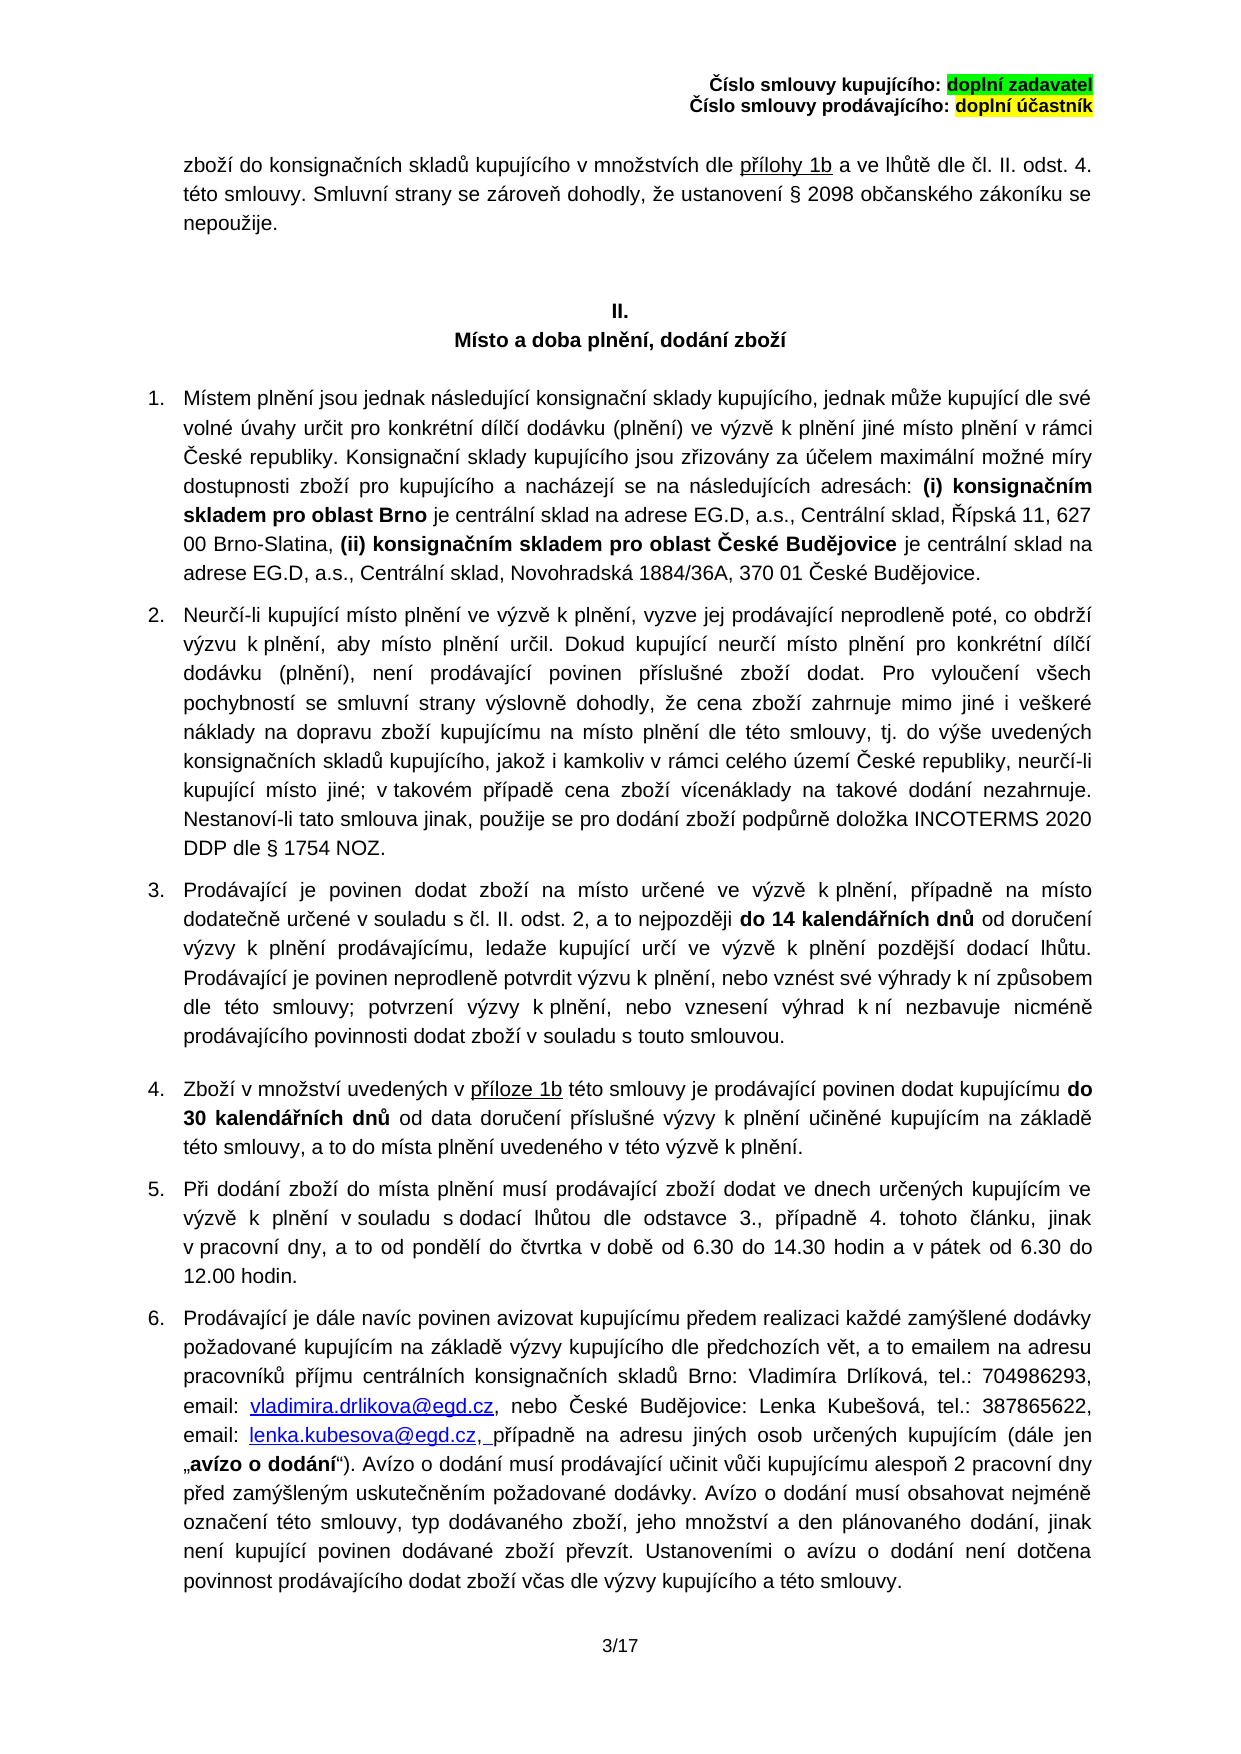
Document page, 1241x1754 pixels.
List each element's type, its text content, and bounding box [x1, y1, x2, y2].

list Místem plnění jsou jednak následující konsignační sklady kupujícího, jednak může kupující dle své volné úvahy určit pro konkrétní dílčí dodávku (plnění) ve výzvě k plnění jiné místo plnění v rámci České republiky. Konsignační sklady kupujícího jsou zřizovány za účelem maximální možné míry dostupnosti zboží pro kupujícího a nacházejí se na následujících adresách: (i) konsignačním skladem pro oblast Brno je centrální sklad na adrese EG.D, a.s., Centrální sklad, Řípská 11, 627 00 Brno-Slatina, (ii) konsignačním skladem pro oblast České Budějovice je centrální sklad na adrese EG.D, a.s., Centrální sklad, Novohradská 1884/36A, 370 01 České Budějovice. [148, 381, 1093, 585]
text II. [148, 293, 1093, 323]
list Zboží v množství uvedených v příloze 1b této smlouvy je prodávající povinen dodat kupujícímu do 30 kalendářních dnů od data doručení příslušné výzvy k plnění učiněné kupujícím na základě této smlouvy, a to do místa plnění uvedeného v této výzvě k plnění. [148, 1072, 1093, 1159]
text Místo a doba plnění, dodání zboží [148, 323, 1093, 352]
list Prodávající je dále navíc povinen avizovat kupujícímu předem realizaci každé zamýšlené dodávky požadované kupujícím na základě výzvy kupujícího dle předchozích vět, a to emailem na adresu pracovníků příjmu centrálních konsignačních skladů Brno: Vladimíra Drlíková, tel.: 704986293, email: vladimira.drlikova@egd.cz, nebo České Budějovice: Lenka Kubešová, tel.: 387865622, email: lenka.kubesova@egd.cz, případně na adresu jiných osob určených kupujícím (dále jen „avízo o dodání“). Avízo o dodání musí prodávající učinit vůči kupujícímu alespoň 2 pracovní dny před zamýšleným uskutečněním požadované dodávky. Avízo o dodání musí obsahovat nejméně označení této smlouvy, typ dodávaného zboží, jeho množství a den plánovaného dodání, jinak není kupující povinen dodávané zboží převzít. Ustanoveními o avízu o dodání není dotčena povinnost prodávajícího dodat zboží včas dle výzvy kupujícího a této smlouvy. [148, 1301, 1093, 1592]
list Neurčí-li kupující místo plnění ve výzvě k plnění, vyzve jej prodávající neprodleně poté, co obdrží výzvu k plnění, aby místo plnění určil. Dokud kupující neurčí místo plnění pro konkrétní dílčí dodávku (plnění), není prodávající povinen příslušné zboží dodat. Pro vyloučení všech pochybností se smluvní strany výslovně dohodly, že cena zboží zahrnuje mimo jiné i veškeré náklady na dopravu zboží kupujícímu na místo plnění dle této smlouvy, tj. do výše uvedených konsignačních skladů kupujícího, jakož i kamkoliv v rámci celého území České republiky, neurčí-li kupující místo jiné; v takovém případě cena zboží vícenáklady na takové dodání nezahrnuje. Nestanoví-li tato smlouva jinak, použije se pro dodání zboží podpůrně doložka INCOTERMS 2020 DDP dle § 1754 NOZ. [148, 598, 1093, 860]
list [148, 148, 1093, 235]
list Prodávající je povinen dodat zboží na místo určené ve výzvě k plnění, případně na místo dodatečně určené v souladu s čl. II. odst. 2, a to nejpozději do 14 kalendářních dnů od doručení výzvy k plnění prodávajícímu, ledaže kupující určí ve výzvě k plnění pozdější dodací lhůtu. Prodávající je povinen neprodleně potvrdit výzvu k plnění, nebo vznést své výhrady k ní způsobem dle této smlouvy; potvrzení výzvy k plnění, nebo vznesení výhrad k ní nezbavuje nicméně prodávajícího povinnosti dodat zboží v souladu s touto smlouvou. [148, 873, 1093, 1048]
list Při dodání zboží do místa plnění musí prodávající zboží dodat ve dnech určených kupujícím ve výzvě k plnění v souladu s dodací lhůtou dle odstavce 3., případně 4. tohoto článku, jinak v pracovní dny, a to od pondělí do čtvrtka v době od 6.30 do 14.30 hodin a v pátek od 6.30 do 12.00 hodin. [148, 1172, 1093, 1288]
